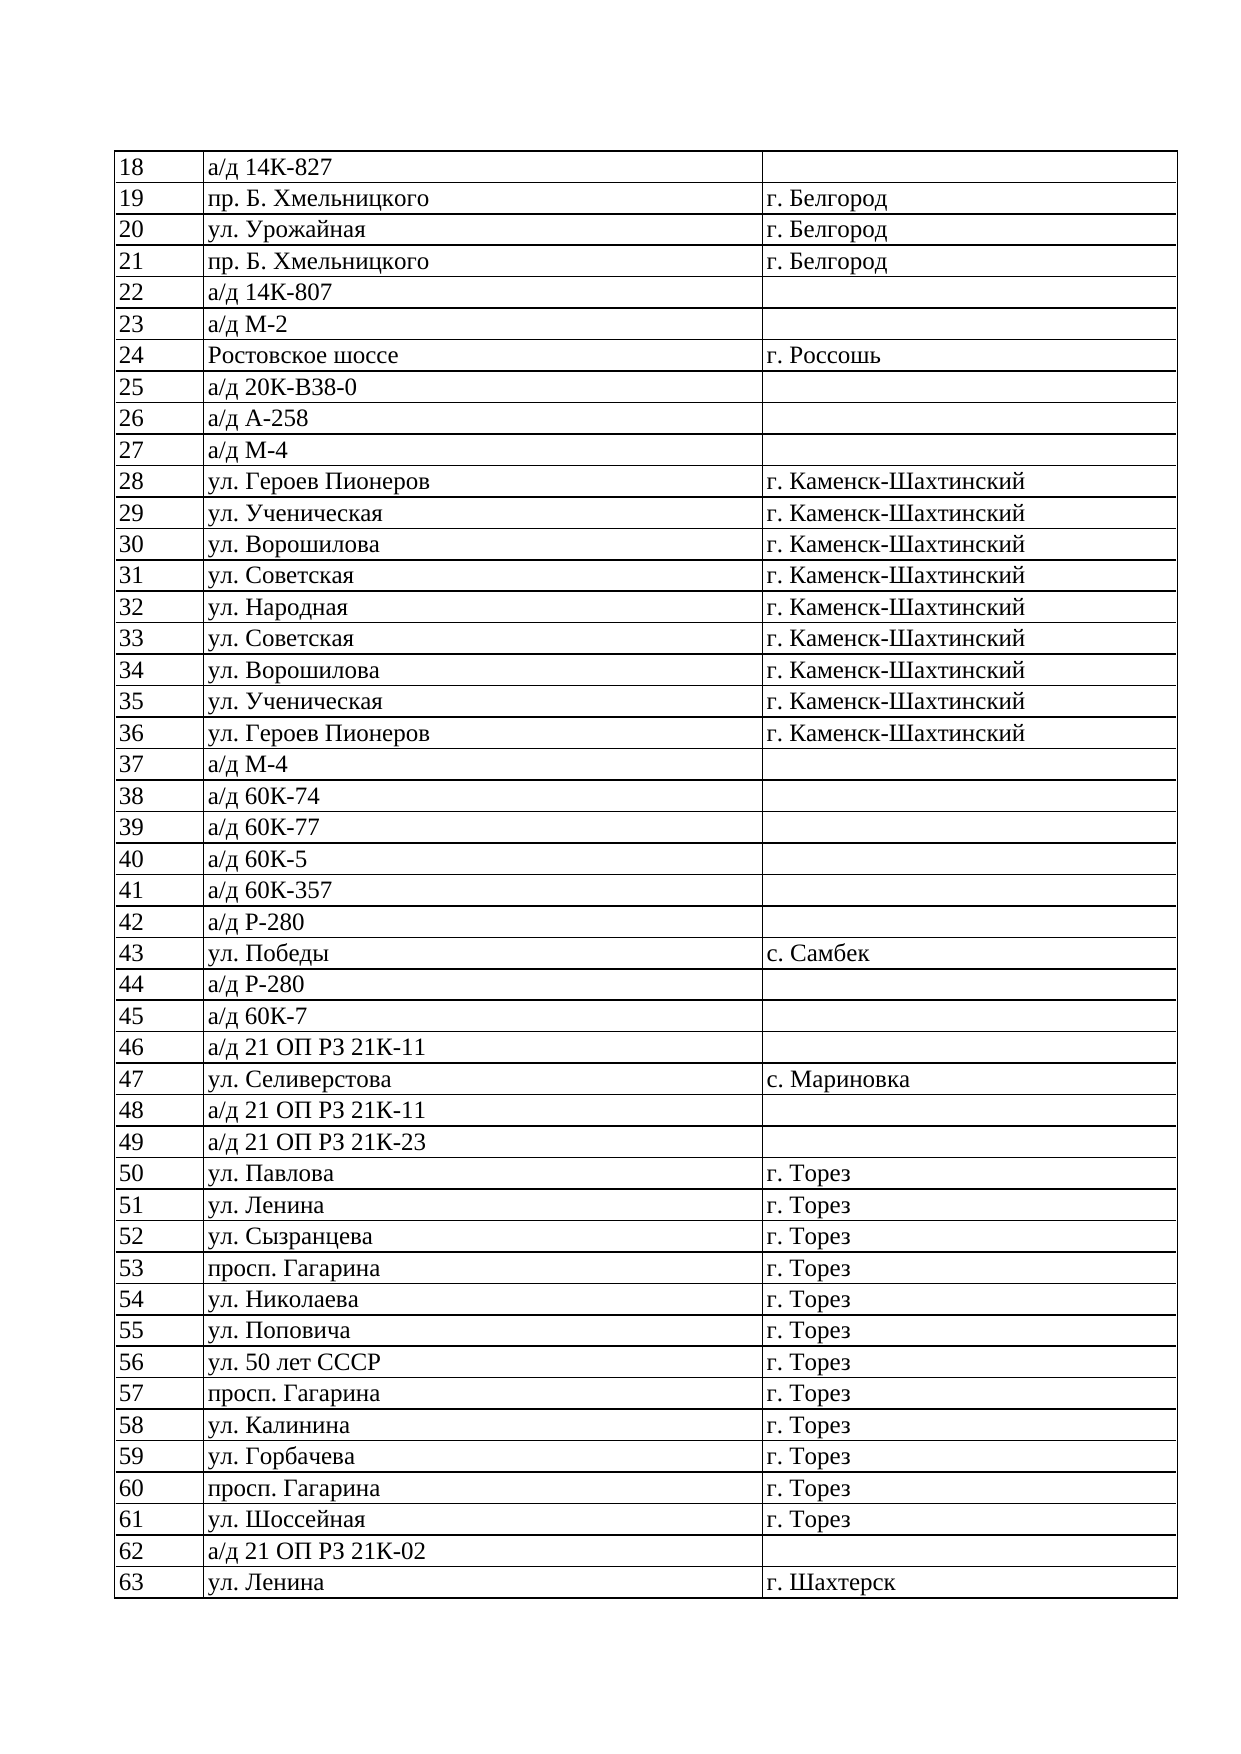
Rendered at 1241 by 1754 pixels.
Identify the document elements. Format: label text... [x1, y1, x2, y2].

table_cell 47 [115, 1063, 203, 1094]
table_cell 55 [115, 1315, 203, 1345]
table_cell [763, 748, 1177, 779]
table_cell [763, 1031, 1177, 1062]
table_cell г. Каменск-Шахтинский [763, 559, 1177, 590]
table_cell г. Торез [763, 1188, 1177, 1219]
table_cell просп. Гагарина [204, 1378, 762, 1408]
table_cell [763, 999, 1177, 1031]
table_cell с. Мариновка [763, 1062, 1177, 1094]
table_cell 19 [115, 183, 203, 213]
table_cell 35 [115, 686, 203, 716]
table_cell 53 [115, 1252, 203, 1282]
table_cell ул. Народная [204, 592, 762, 622]
table_cell а/д М-2 [204, 309, 762, 339]
table_cell ул. Поповича [204, 1316, 762, 1345]
table_cell просп. Гагарина [204, 1473, 762, 1503]
table_cell 59 [115, 1441, 203, 1471]
table_cell г. Торез [763, 1220, 1177, 1251]
table_cell г. Белгород [763, 213, 1177, 244]
table_cell ул. 50 лет СССР [204, 1347, 762, 1377]
table_cell [763, 905, 1177, 936]
table_cell 57 [115, 1378, 203, 1408]
table_cell а/д Р-280 [204, 970, 762, 999]
table_cell 43 [115, 938, 203, 968]
table_cell ул. Ленина [204, 1567, 762, 1597]
table_cell 33 [115, 623, 203, 653]
table_cell ул. Ворошилова [204, 529, 762, 559]
table_cell г. Каменск-Шахтинский [763, 653, 1177, 685]
table_cell а/д А-258 [204, 403, 762, 433]
table_cell 61 [115, 1504, 203, 1534]
table_cell ул. Урожайная [204, 215, 762, 244]
table_cell а/д М-4 [204, 749, 762, 779]
table_cell г. Торез [763, 1314, 1177, 1345]
table_cell 58 [115, 1409, 203, 1440]
table_cell ул. Советская [204, 561, 762, 590]
table_cell 30 [115, 529, 203, 559]
table_cell ул. Горбачева [204, 1441, 762, 1471]
table_cell 63 [115, 1567, 203, 1597]
table_cell 51 [115, 1189, 203, 1219]
table_cell ул. Ученическая [204, 686, 762, 716]
table_cell 56 [115, 1346, 203, 1377]
table_cell ул. Героев Пионеров [204, 466, 762, 496]
table_cell ул. Героев Пионеров [204, 718, 762, 748]
table_cell 37 [115, 749, 203, 779]
table_cell а/д 60К-74 [204, 781, 762, 811]
table_cell Ростовское шоссе [204, 340, 762, 370]
table_cell а/д 21 ОП РЗ 21К-11 [204, 1032, 762, 1062]
table_cell г. Торез [763, 1157, 1177, 1188]
table_cell 54 [115, 1284, 203, 1314]
table_cell [763, 811, 1177, 842]
table_cell 23 [115, 308, 203, 339]
table_cell 40 [115, 843, 203, 873]
table_cell а/д М-4 [204, 435, 762, 464]
table_cell с. Самбек [763, 936, 1177, 968]
table_cell 36 [115, 717, 203, 748]
table_cell [763, 433, 1177, 464]
table_cell просп. Гагарина [204, 1253, 762, 1282]
table_cell г. Каменск-Шахтинский [763, 716, 1177, 748]
table_cell а/д 60К-7 [204, 1001, 762, 1031]
table_cell а/д 21 ОП РЗ 21К-23 [204, 1127, 762, 1157]
table_cell г. Торез [763, 1283, 1177, 1314]
table_cell г. Торез [763, 1503, 1177, 1534]
table_cell 20 [115, 214, 203, 244]
table_cell 24 [115, 340, 203, 370]
table_cell а/д 60К-77 [204, 812, 762, 842]
table_cell 39 [115, 812, 203, 842]
table_cell г. Торез [763, 1345, 1177, 1377]
table_cell а/д 14К-827 [204, 152, 762, 181]
table_cell 38 [115, 780, 203, 811]
table_cell [763, 152, 1177, 181]
table_cell ул. Сызранцева [204, 1221, 762, 1251]
table_cell г. Белгород [763, 244, 1177, 276]
table_cell [763, 370, 1177, 402]
table_cell [763, 307, 1177, 339]
table_cell 22 [115, 277, 203, 307]
table_cell 26 [115, 403, 203, 433]
table_cell ул. Павлова [204, 1158, 762, 1188]
table_cell [763, 968, 1177, 999]
table_cell 21 [115, 245, 203, 276]
table_cell [763, 402, 1177, 433]
table_cell г. Торез [763, 1471, 1177, 1503]
table_cell ул. Шоссейная [204, 1504, 762, 1534]
table_cell 52 [115, 1221, 203, 1251]
table_cell а/д 60К-357 [204, 875, 762, 905]
table_cell а/д 20К-В38-0 [204, 372, 762, 402]
table_cell г. Торез [763, 1408, 1177, 1440]
table_cell 62 [115, 1535, 203, 1566]
table_cell 45 [115, 1000, 203, 1031]
table_cell 25 [115, 371, 203, 402]
table_cell пр. Б. Хмельницкого [204, 246, 762, 276]
table_cell 18 [115, 152, 203, 181]
table_cell 46 [115, 1032, 203, 1062]
table_cell а/д 60К-5 [204, 844, 762, 873]
table_cell а/д 21 ОП РЗ 21К-02 [204, 1536, 762, 1566]
table_cell 31 [115, 560, 203, 590]
table_cell 42 [115, 906, 203, 936]
table_cell 48 [115, 1095, 203, 1125]
table_cell г. Белгород [763, 181, 1177, 213]
table_cell 28 [115, 466, 203, 496]
table_cell [763, 874, 1177, 905]
table_cell [763, 1125, 1177, 1157]
table_cell г. Каменск-Шахтинский [763, 496, 1177, 527]
table_cell пр. Б. Хмельницкого [204, 183, 762, 213]
table_cell ул. Победы [204, 938, 762, 968]
table_cell а/д 14К-807 [204, 277, 762, 307]
table_cell ул. Николаева [204, 1284, 762, 1314]
table_cell [763, 842, 1177, 873]
table_cell 50 [115, 1158, 203, 1188]
table_cell ул. Ленина [204, 1190, 762, 1219]
table_cell г. Каменск-Шахтинский [763, 590, 1177, 622]
table_cell г. Торез [763, 1251, 1177, 1282]
table_cell ул. Ворошилова [204, 655, 762, 685]
table_cell 41 [115, 875, 203, 905]
table_cell ул. Ученическая [204, 498, 762, 527]
table_cell 32 [115, 591, 203, 622]
table_cell г. Каменск-Шахтинский [763, 685, 1177, 716]
table_cell [763, 1534, 1177, 1566]
table_cell г. Торез [763, 1440, 1177, 1471]
table_cell г. Каменск-Шахтинский [763, 465, 1177, 496]
table_cell а/д Р-280 [204, 907, 762, 936]
table_cell [763, 779, 1177, 811]
table_cell г. Каменск-Шахтинский [763, 528, 1177, 559]
table_cell 29 [115, 497, 203, 527]
table_cell а/д 21 ОП РЗ 21К-11 [204, 1095, 762, 1125]
table_cell 44 [115, 969, 203, 999]
table_cell 60 [115, 1472, 203, 1503]
table_cell ул. Калинина [204, 1410, 762, 1440]
table_cell 49 [115, 1126, 203, 1157]
table_cell ул. Советская [204, 623, 762, 653]
table_cell 34 [115, 654, 203, 685]
table_cell г. Шахтерск [763, 1566, 1177, 1597]
table_cell [763, 276, 1177, 307]
table_cell [763, 1094, 1177, 1125]
table_cell 27 [115, 434, 203, 464]
table_cell г. Торез [763, 1377, 1177, 1408]
table_cell ул. Селиверстова [204, 1064, 762, 1094]
table_cell г. Россошь [763, 339, 1177, 370]
table_cell г. Каменск-Шахтинский [763, 622, 1177, 653]
